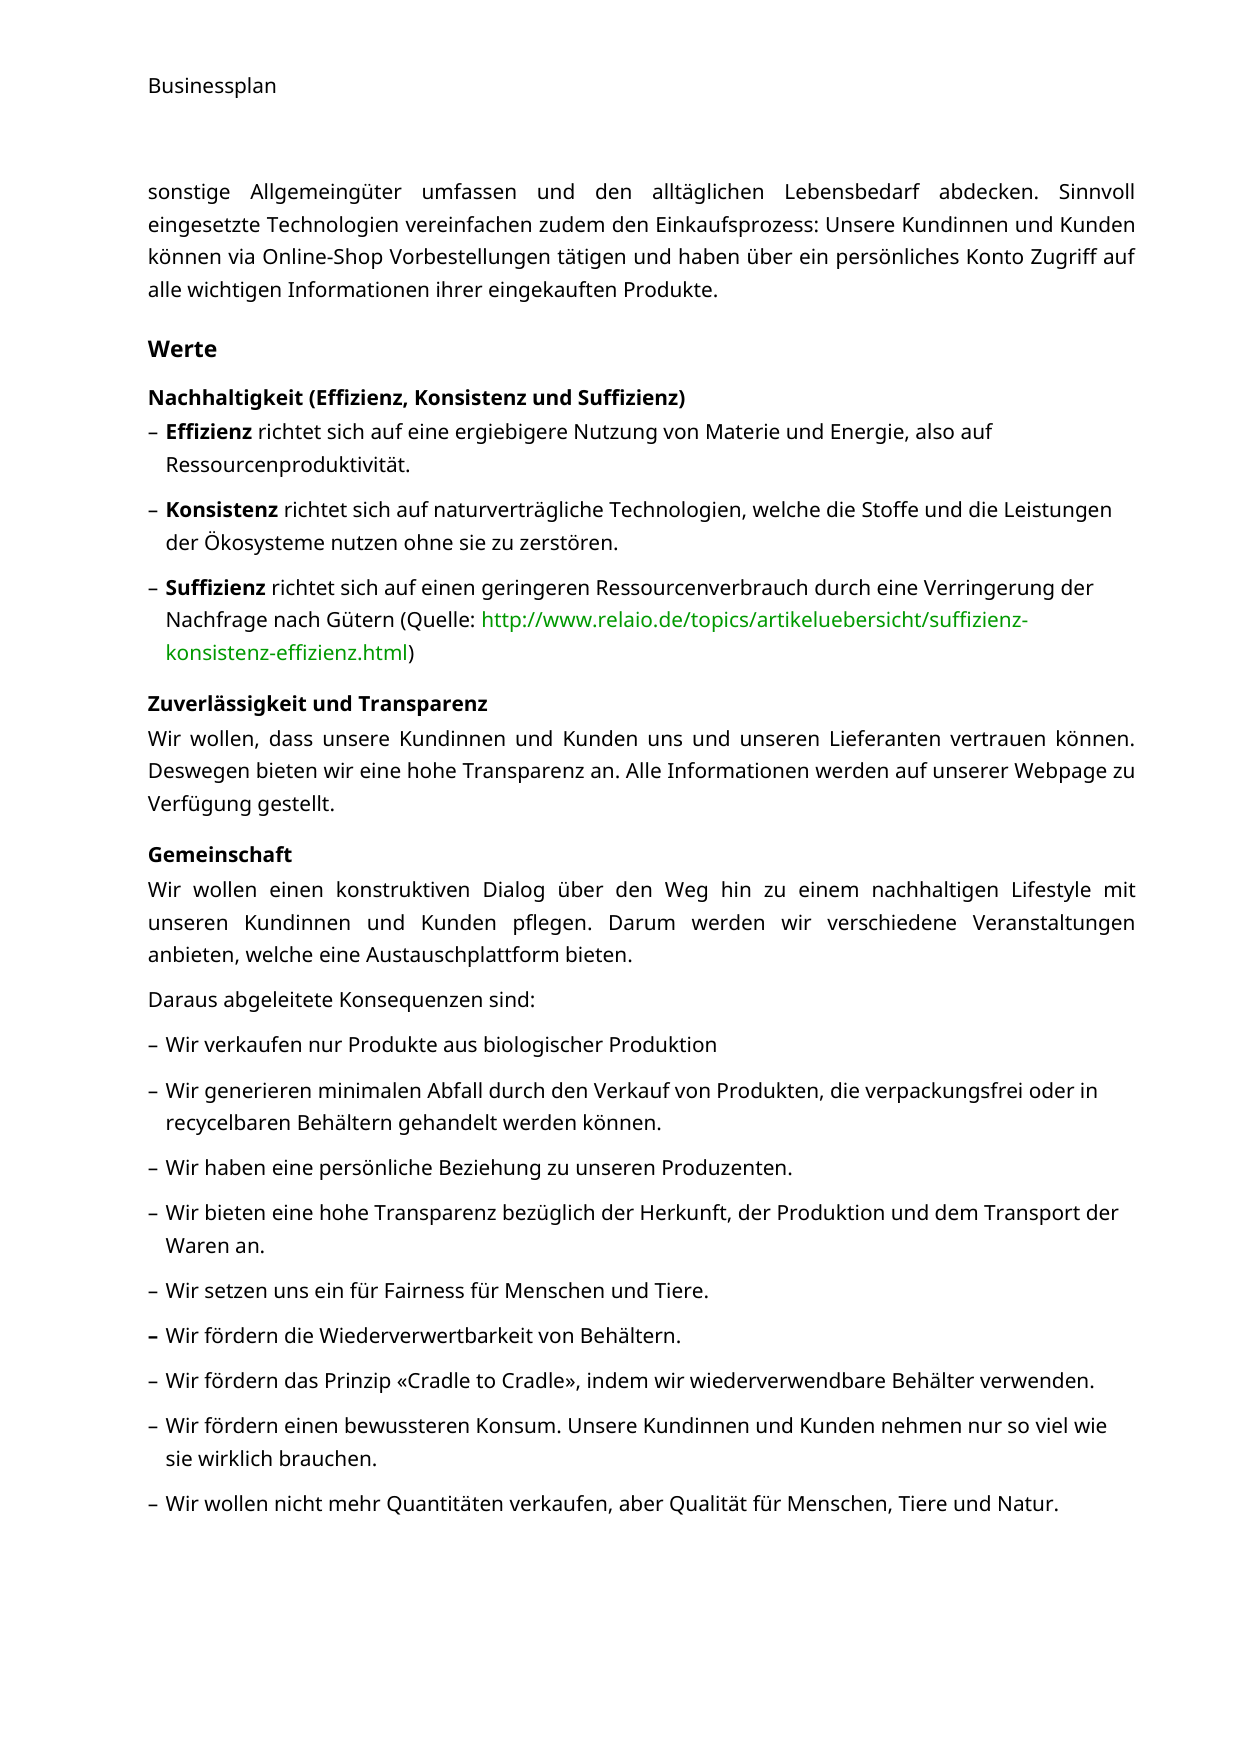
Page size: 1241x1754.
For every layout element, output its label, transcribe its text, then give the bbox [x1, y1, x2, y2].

subtitle Werte [148, 333, 1137, 364]
list Wir haben eine persönliche Beziehung zu unseren Produzenten. [148, 1153, 1137, 1182]
text Daraus abgeleitete Konsequenzen sind: [148, 986, 1137, 1014]
subtitle Gemeinschaft [148, 841, 1137, 869]
text Wir wollen, dass unsere Kundinnen und Kunden uns und unseren Lieferanten vertrauen können. Deswegen bieten wir eine hohe Transparenz an. Alle Informationen werden auf unserer Webpage zu Verfügung gestellt. [148, 724, 1137, 818]
list Konsistenz richtet sich auf naturverträgliche Technologien, welche die Stoffe und die Leistungen der Ökosysteme nutzen ohne sie zu zerstören. [148, 495, 1137, 556]
list Effizienz richtet sich auf eine ergiebigere Nutzung von Materie und Energie, also auf Ressourcenproduktivität. [148, 417, 1137, 478]
list Suffizienz richtet sich auf einen geringeren Ressourcenverbrauch durch eine Verringerung der Nachfrage nach Gütern (Quelle: http://www.relaio.de/topics/artikeluebersicht/suffizienz-konsistenz-effizienz.html) [148, 573, 1137, 666]
subtitle Nachhaltigkeit (Effizienz, Konsistenz und Suffizienz) [148, 383, 1137, 411]
text Wir wollen einen konstruktiven Dialog über den Weg hin zu einem nachhaltigen Lifestyle mit unseren Kundinnen und Kunden pflegen. Darum werden wir verschiedene Veranstaltungen anbieten, welche eine Austauschplattform bieten. [148, 875, 1137, 969]
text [148, 177, 1137, 303]
list Wir fördern die Wiederverwertbarkeit von Behältern. [148, 1321, 1137, 1350]
list Wir bieten eine hohe Transparenz bezüglich der Herkunft, der Produktion und dem Transport der Waren an. [148, 1198, 1137, 1259]
subtitle Zuverlässigkeit und Transparenz [148, 689, 1137, 718]
list Wir fördern einen bewussteren Konsum. Unsere Kundinnen und Kunden nehmen nur so viel wie sie wirklich brauchen. [148, 1412, 1137, 1473]
list Wir wollen nicht mehr Quantitäten verkaufen, aber Qualität für Menschen, Tiere und Natur. [148, 1489, 1137, 1518]
list Wir generieren minimalen Abfall durch den Verkauf von Produkten, die verpackungsfrei oder in recycelbaren Behältern gehandelt werden können. [148, 1076, 1137, 1137]
list Wir setzen uns ein für Fairness für Menschen und Tiere. [148, 1276, 1137, 1305]
list Wir fördern das Prinzip «Cradle to Cradle», indem wir wiederverwendbare Behälter verwenden. [148, 1366, 1137, 1395]
list Wir verkaufen nur Produkte aus biologischer Produktion [148, 1031, 1137, 1059]
